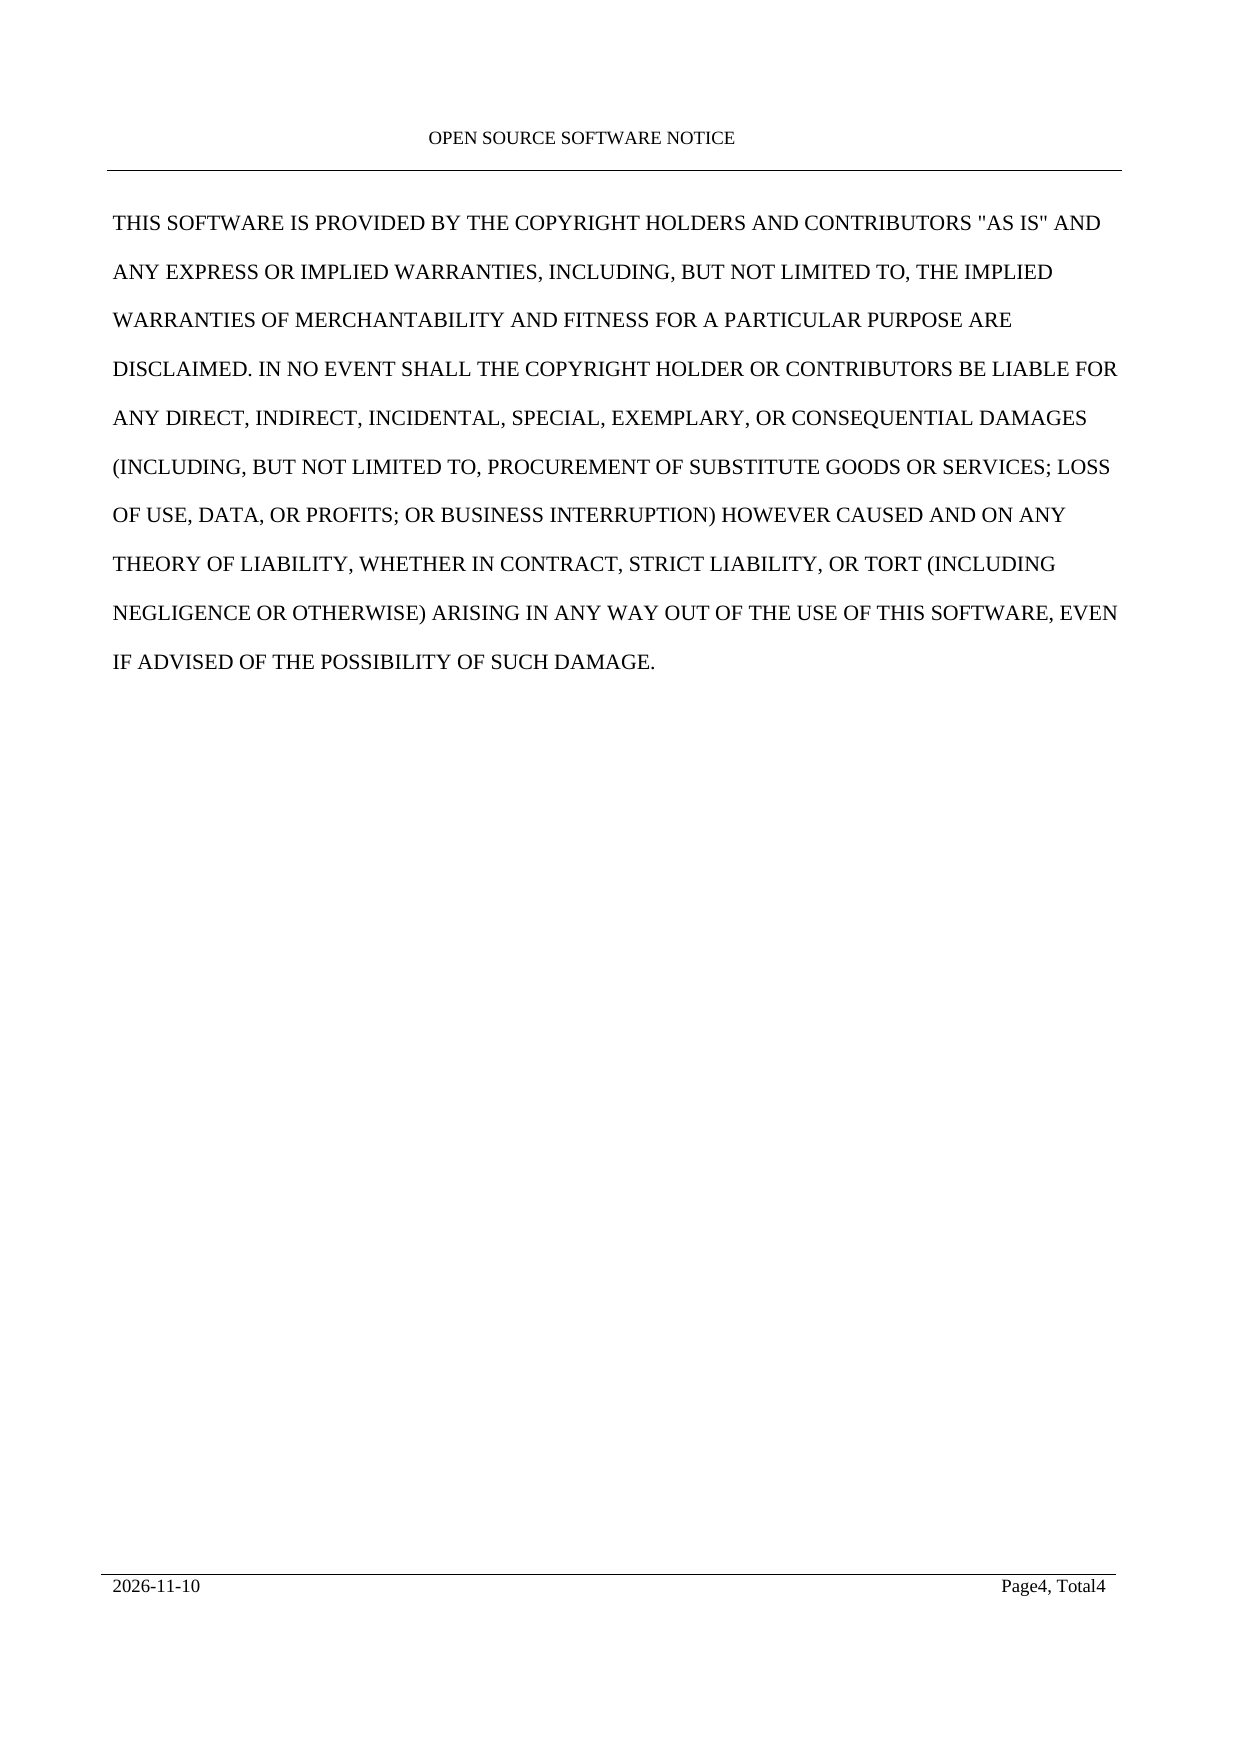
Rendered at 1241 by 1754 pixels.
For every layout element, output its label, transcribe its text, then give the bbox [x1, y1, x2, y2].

text THIS SOFTWARE IS PROVIDED BY THE COPYRIGHT HOLDERS AND CONTRIBUTORS "AS IS" AND ANY EXPRESS OR IMPLIED WARRANTIES, INCLUDING, BUT NOT LIMITED TO, THE IMPLIED WARRANTIES OF MERCHANTABILITY AND FITNESS FOR A PARTICULAR PURPOSE ARE DISCLAIMED. IN NO EVENT SHALL THE COPYRIGHT HOLDER OR CONTRIBUTORS BE LIABLE FOR ANY DIRECT, INDIRECT, INCIDENTAL, SPECIAL, EXEMPLARY, OR CONSEQUENTIAL DAMAGES (INCLUDING, BUT NOT LIMITED TO, PROCUREMENT OF SUBSTITUTE GOODS OR SERVICES; LOSS OF USE, DATA, OR PROFITS; OR BUSINESS INTERRUPTION) HOWEVER CAUSED AND ON ANY THEORY OF LIABILITY, WHETHER IN CONTRACT, STRICT LIABILITY, OR TORT (INCLUDING NEGLIGENCE OR OTHERWISE) ARISING IN ANY WAY OUT OF THE USE OF THIS SOFTWARE, EVEN IF ADVISED OF THE POSSIBILITY OF SUCH DAMAGE. [112, 206, 1128, 678]
